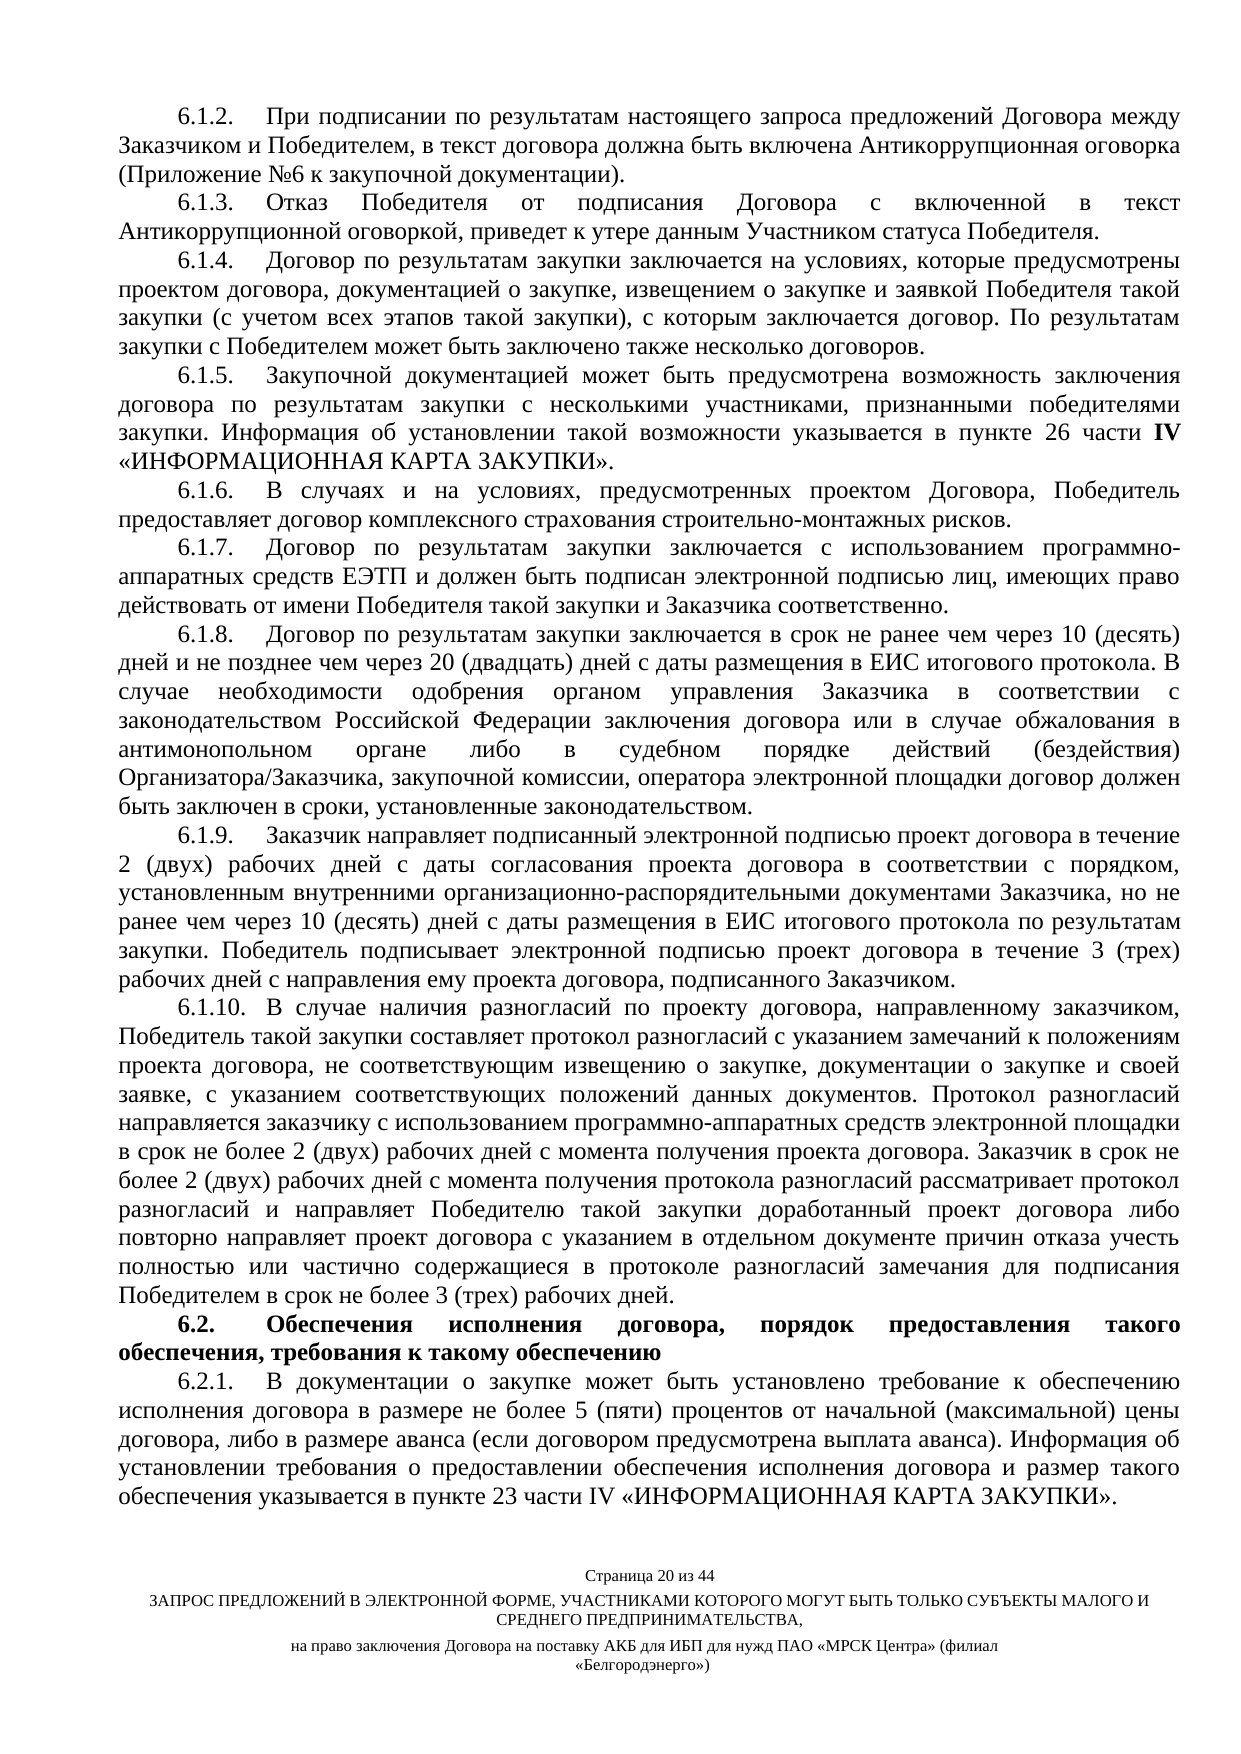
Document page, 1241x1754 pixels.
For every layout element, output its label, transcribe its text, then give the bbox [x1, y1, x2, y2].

subtitle Заказчик направляет подписанный электронной подписью проект договора в течение 2 (двух) рабочих дней с даты согласования проекта договора в соответствии с порядком, установленным внутренними организационно-распорядительными документами Заказчика, но не ранее чем через 10 (десять) дней с даты размещения в ЕИС итогового протокола по результатам закупки. Победитель подписывает электронной подписью проект договора в течение 3 (трех) рабочих дней с направления ему проекта договора, подписанного Заказчиком. [118, 820, 1181, 992]
subtitle Договор по результатам закупки заключается на условиях, которые предусмотрены проектом договора, документацией о закупке, извещением о закупке и заявкой Победителя такой закупки (с учетом всех этапов такой закупки), с которым заключается договор. По результатам закупки с Победителем может быть заключено также несколько договоров. [118, 245, 1181, 360]
subtitle В документации о закупке может быть установлено требование к обеспечению исполнения договора в размере не более 5 (пяти) процентов от начальной (максимальной) цены договора, либо в размере аванса (если договором предусмотрена выплата аванса). Информация об установлении требования о предоставлении обеспечения исполнения договора и размер такого обеспечения указывается в пункте 23 части IV «ИНФОРМАЦИОННАЯ КАРТА ЗАКУПКИ». [118, 1366, 1181, 1510]
subtitle В случае наличия разногласий по проекту договора, направленному заказчиком, Победитель такой закупки составляет протокол разногласий с указанием замечаний к положениям проекта договора, не соответствующим извещению о закупке, документации о закупке и своей заявке, с указанием соответствующих положений данных документов. Протокол разногласий направляется заказчику с использованием программно-аппаратных средств электронной площадки в срок не более 2 (двух) рабочих дней с момента получения проекта договора. Заказчик в срок не более 2 (двух) рабочих дней с момента получения протокола разногласий рассматривает протокол разногласий и направляет Победителю такой закупки доработанный проект договора либо повторно направляет проект договора с указанием в отдельном документе причин отказа учесть полностью или частично содержащиеся в протоколе разногласий замечания для подписания Победителем в срок не более 3 (трех) рабочих дней. [118, 992, 1181, 1309]
subtitle При подписании по результатам настоящего запроса предложений Договора между Заказчиком и Победителем, в текст договора должна быть включена Антикоррупционная оговорка (Приложение №6 к закупочной документации). [118, 101, 1181, 187]
subtitle Обеспечения исполнения договора, порядок предоставления такого обеспечения, требования к такому обеспечению [118, 1309, 1181, 1366]
subtitle Закупочной документацией может быть предусмотрена возможность заключения договора по результатам закупки с несколькими участниками, признанными победителями закупки. Информация об установлении такой возможности указывается в пункте 26 части IV «ИНФОРМАЦИОННАЯ КАРТА ЗАКУПКИ». [118, 360, 1181, 475]
subtitle Договор по результатам закупки заключается в срок не ранее чем через 10 (десять) дней и не позднее чем через 20 (двадцать) дней с даты размещения в ЕИС итогового протокола. В случае необходимости одобрения органом управления Заказчика в соответствии с законодательством Российской Федерации заключения договора или в случае обжалования в антимонопольном органе либо в судебном порядке действий (бездействия) Организатора/Заказчика, закупочной комиссии, оператора электронной площадки договор должен быть заключен в сроки, установленные законодательством. [118, 619, 1181, 820]
subtitle В случаях и на условиях, предусмотренных проектом Договора, Победитель предоставляет договор комплексного страхования строительно-монтажных рисков. [118, 475, 1181, 532]
subtitle Отказ Победителя от подписания Договора с включенной в текст Антикоррупционной оговоркой, приведет к утере данным Участником статуса Победителя. [118, 187, 1181, 245]
subtitle Договор по результатам закупки заключается с использованием программно-аппаратных средств ЕЭТП и должен быть подписан электронной подписью лиц, имеющих право действовать от имени Победителя такой закупки и Заказчика соответственно. [118, 532, 1181, 619]
